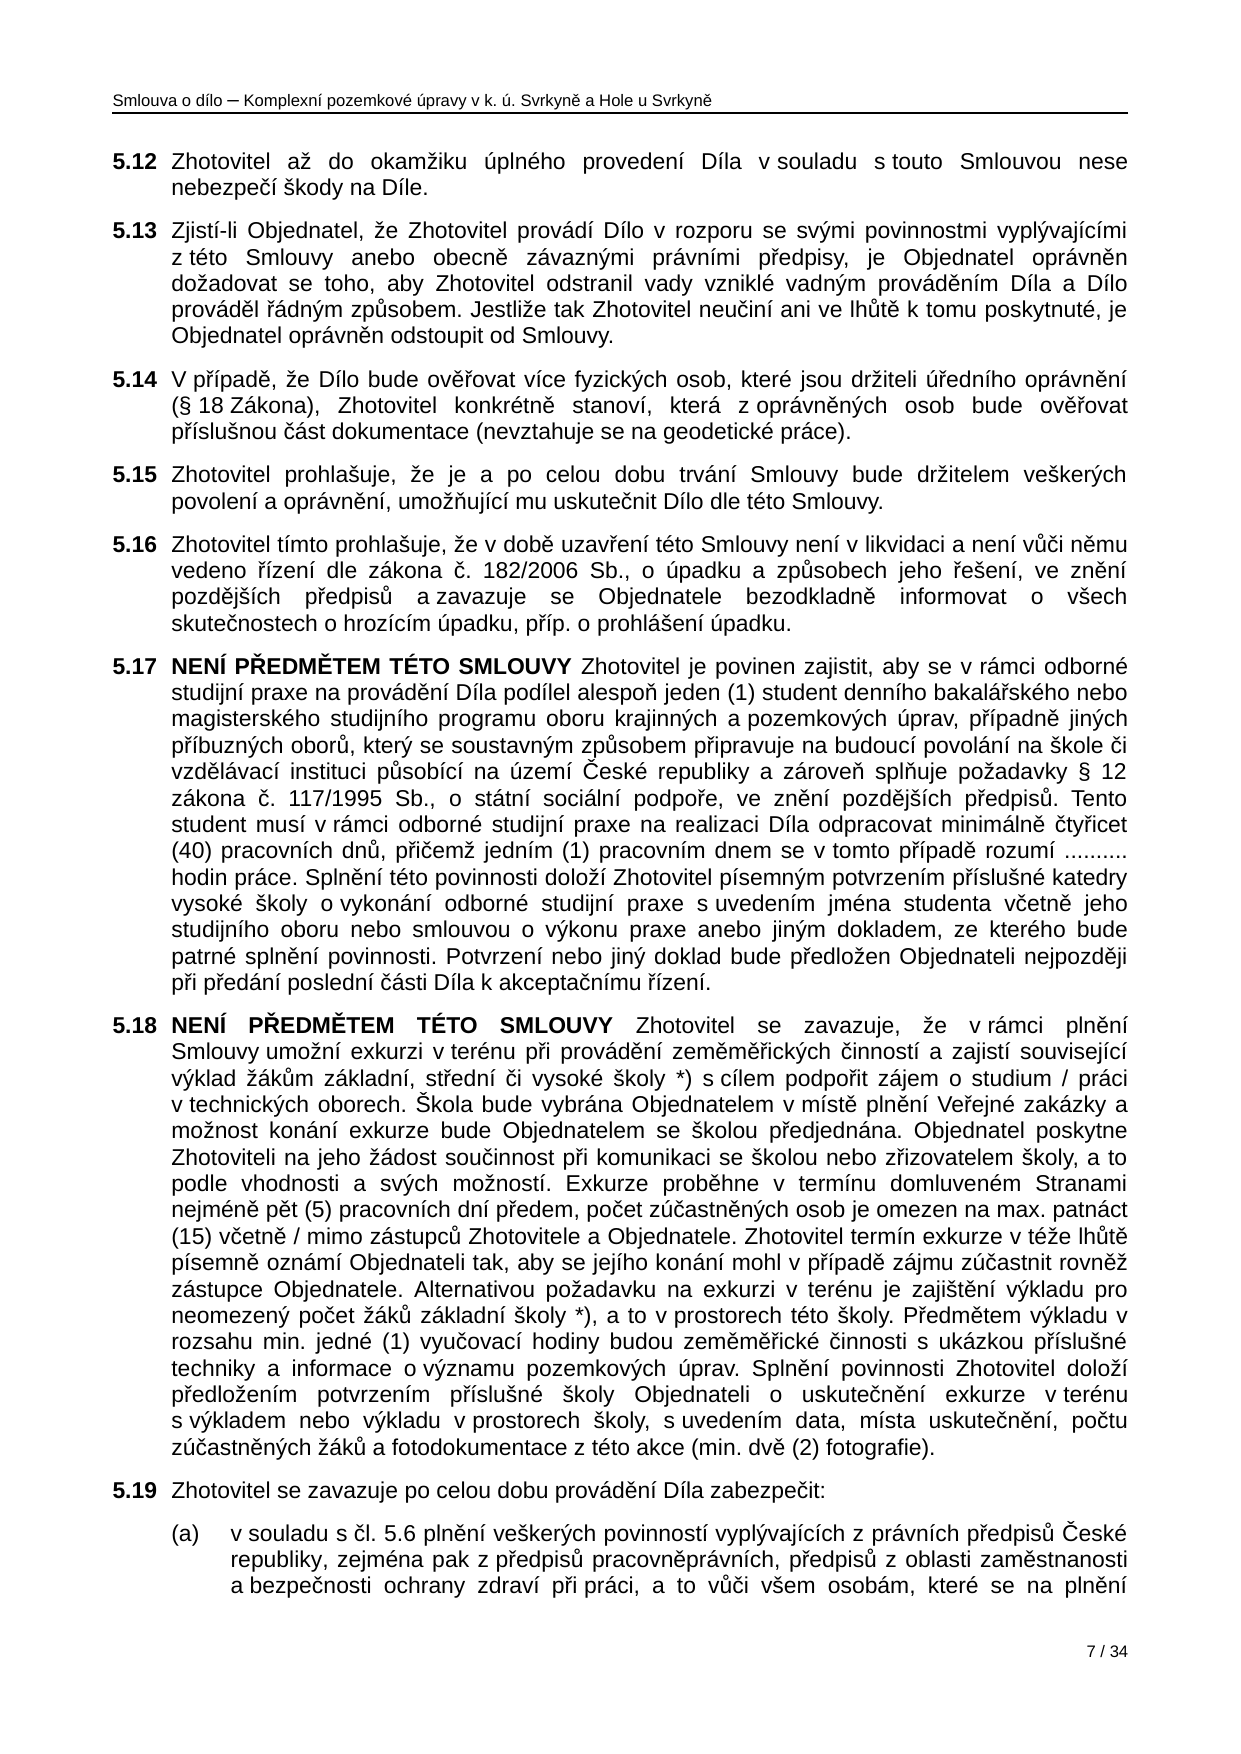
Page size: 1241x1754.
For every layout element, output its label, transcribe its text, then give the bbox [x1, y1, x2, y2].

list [171, 1520, 1128, 1599]
text Zjistí-li Objednatel, že Zhotovitel provádí Dílo v rozporu se svými povinnostmi vyplývajícími z této Smlouvy anebo obecně závaznými právními předpisy, je Objednatel oprávněn dožadovat se toho, aby Zhotovitel odstranil vady vzniklé vadným prováděním Díla a Dílo prováděl řádným způsobem. Jestliže tak Zhotovitel neučiní ani ve lhůtě k tomu poskytnuté, je Objednatel oprávněn odstoupit od Smlouvy. [112, 217, 1128, 349]
text NENÍ PŘEDMĚTEM TÉTO SMLOUVY Zhotovitel je povinen zajistit, aby se v rámci odborné studijní praxe na provádění Díla podílel alespoň jeden (1) student denního bakalářského nebo magisterského studijního programu oboru krajinných a pozemkových úprav, případně jiných příbuzných oborů, který se soustavným způsobem připravuje na budoucí povolání na škole či vzdělávací instituci působící na území České republiky a zároveň splňuje požadavky § 12 zákona č. 117/1995 Sb., o státní sociální podpoře, ve znění pozdějších předpisů. Tento student musí v rámci odborné studijní praxe na realizaci Díla odpracovat minimálně čtyřicet (40) pracovních dnů, přičemž jedním (1) pracovním dnem se v tomto případě rozumí .......... hodin práce. Splnění této povinnosti doloží Zhotovitel písemným potvrzením příslušné katedry vysoké školy o vykonání odborné studijní praxe s uvedením jména studenta včetně jeho studijního oboru nebo smlouvou o výkonu praxe anebo jiným dokladem, ze kterého bude patrné splnění povinnosti. Potvrzení nebo jiný doklad bude předložen Objednateli nejpozději při předání poslední části Díla k akceptačnímu řízení. [112, 653, 1128, 995]
text Zhotovitel tímto prohlašuje, že v době uzavření této Smlouvy není v likvidaci a není vůči němu vedeno řízení dle zákona č. 182/2006 Sb., o úpadku a způsobech jeho řešení, ve znění pozdějších předpisů a zavazuje se Objednatele bezodkladně informovat o všech skutečnostech o hrozícím úpadku, příp. o prohlášení úpadku. [112, 531, 1128, 636]
text V případě, že Dílo bude ověřovat více fyzických osob, které jsou držiteli úředního oprávnění (§ 18 Zákona), Zhotovitel konkrétně stanoví, která z oprávněných osob bude ověřovat příslušnou část dokumentace (nevztahuje se na geodetické práce). [112, 366, 1128, 444]
text Zhotovitel se zavazuje po celou dobu provádění Díla zabezpečit: [112, 1477, 1128, 1503]
text NENÍ PŘEDMĚTEM TÉTO SMLOUVY Zhotovitel se zavazuje, že v rámci plnění Smlouvy umožní exkurzi v terénu při provádění zeměměřických činností a zajistí související výklad žákům základní, střední či vysoké školy *) s cílem podpořit zájem o studium / práci v technických oborech. Škola bude vybrána Objednatelem v místě plnění Veřejné zakázky a možnost konání exkurze bude Objednatelem se školou předjednána. Objednatel poskytne Zhotoviteli na jeho žádost součinnost při komunikaci se školou nebo zřizovatelem školy, a to podle vhodnosti a svých možností. Exkurze proběhne v termínu domluveném Stranami nejméně pět (5) pracovních dní předem, počet zúčastněných osob je omezen na max. patnáct (15) včetně / mimo zástupců Zhotovitele a Objednatele. Zhotovitel termín exkurze v téže lhůtě písemně oznámí Objednateli tak, aby se jejího konání mohl v případě zájmu zúčastnit rovněž zástupce Objednatele. Alternativou požadavku na exkurzi v terénu je zajištění výkladu pro neomezený počet žáků základní školy *), a to v prostorech této školy. Předmětem výkladu v rozsahu min. jedné (1) vyučovací hodiny budou zeměměřické činnosti s ukázkou příslušné techniky a informace o významu pozemkových úprav. Splnění povinnosti Zhotovitel doloží předložením potvrzením příslušné školy Objednateli o uskutečnění exkurze v terénu s výkladem nebo výkladu v prostorech školy, s uvedením data, místa uskutečnění, počtu zúčastněných žáků a fotodokumentace z této akce (min. dvě (2) fotografie). [112, 1012, 1128, 1460]
text Zhotovitel až do okamžiku úplného provedení Díla v souladu s touto Smlouvou nese nebezpečí škody na Díle. [112, 148, 1128, 200]
text Zhotovitel prohlašuje, že je a po celou dobu trvání Smlouvy bude držitelem veškerých povolení a oprávnění, umožňující mu uskutečnit Dílo dle této Smlouvy. [112, 461, 1128, 514]
